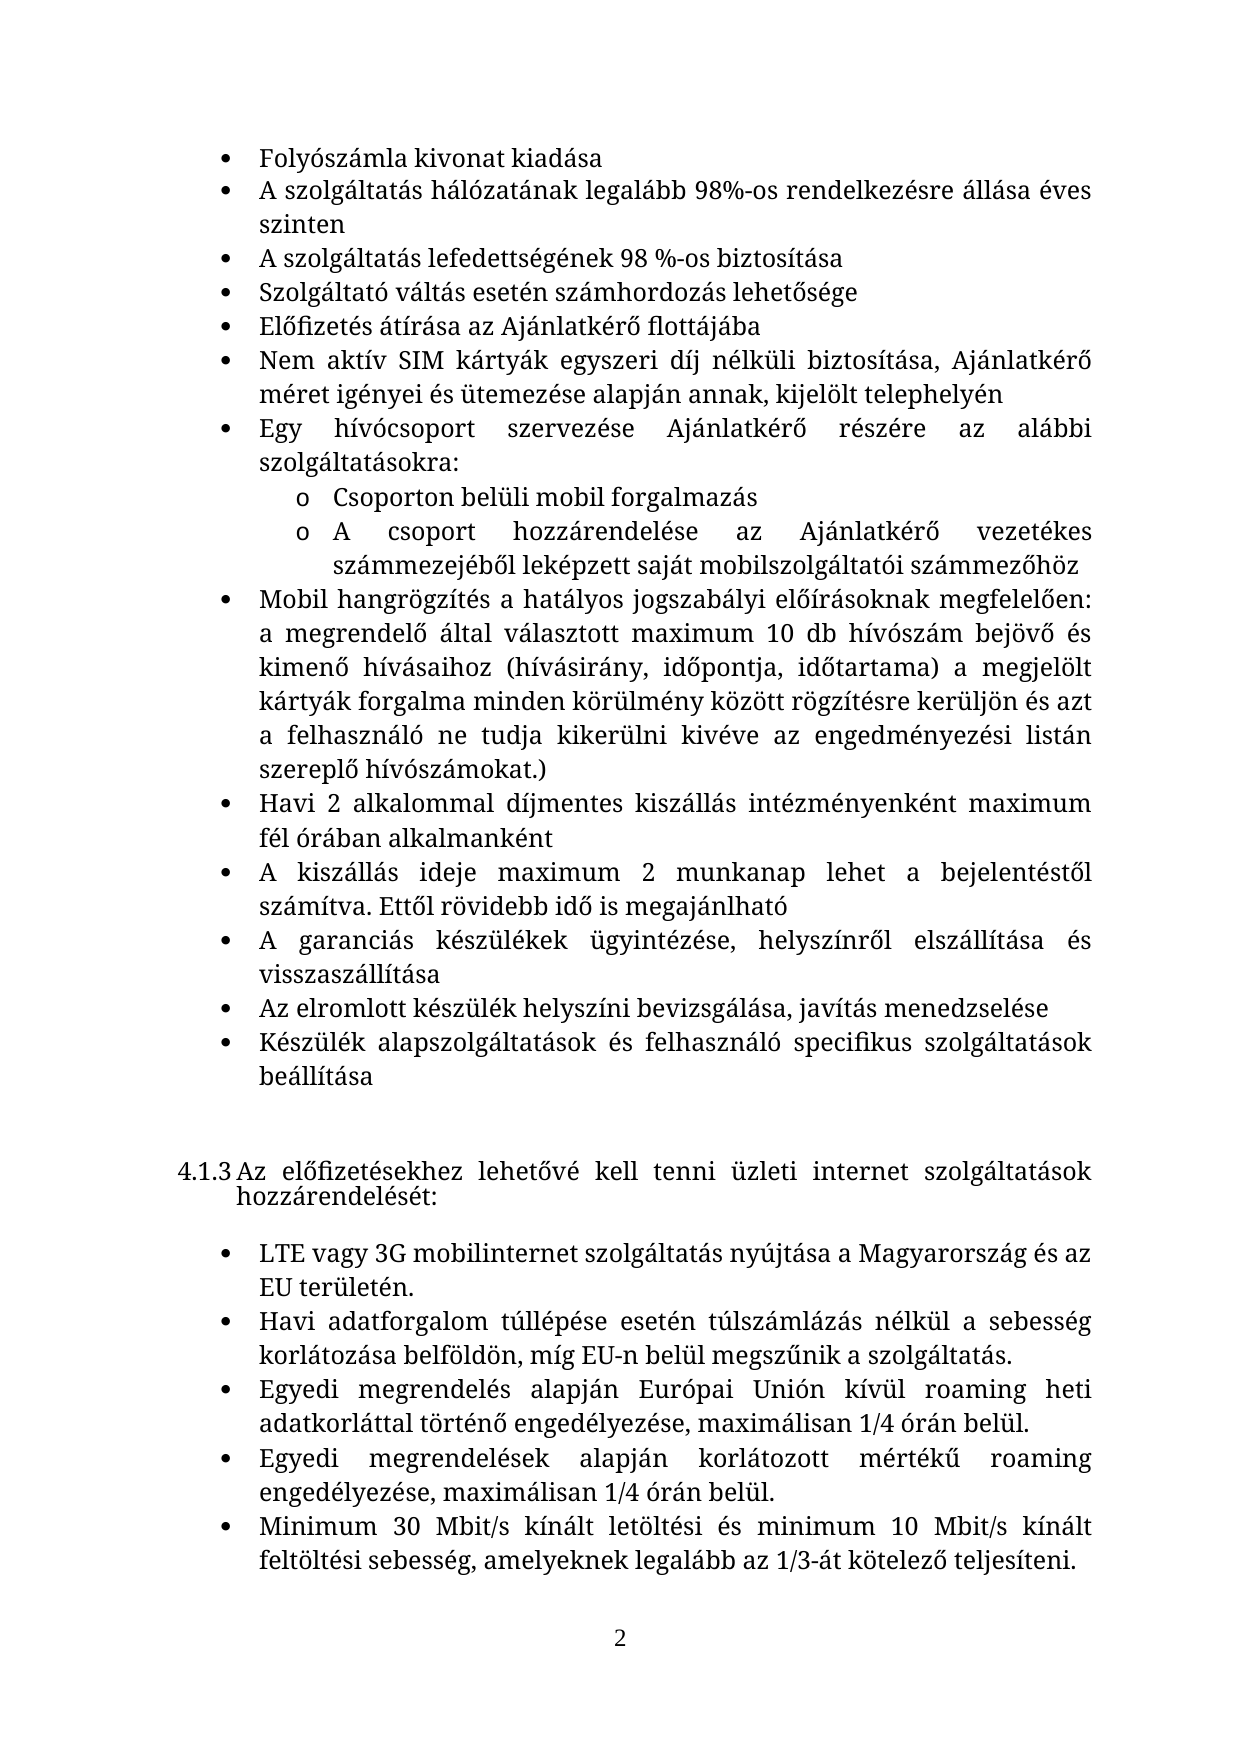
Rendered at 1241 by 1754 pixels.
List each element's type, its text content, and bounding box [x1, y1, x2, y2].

list Folyószámla kivonat kiadása [221, 148, 1093, 173]
list Havi adatforgalom túllépése esetén túlszámlázás nélkül a sebesség korlátozása belföldön, míg EU-n belül megszűnik a szolgáltatás. [221, 1304, 1093, 1372]
list A csoport hozzárendelése az Ajánlatkérő vezetékes számmezejéből leképzett saját mobilszolgáltatói számmezőhöz [295, 513, 1093, 582]
list Csoporton belüli mobil forgalmazás [295, 479, 1093, 513]
list A szolgáltatás hálózatának legalább 98%-os rendelkezésre állása éves szinten [221, 173, 1093, 241]
list Minimum 30 Mbit/s kínált letöltési és minimum 10 Mbit/s kínált feltöltési sebesség, amelyeknek legalább az 1/3-át kötelező teljesíteni. [221, 1508, 1093, 1576]
list Szolgáltató váltás esetén számhordozás lehetősége [221, 275, 1093, 309]
list Egyedi megrendelések alapján korlátozott mértékű roaming engedélyezése, maximálisan 1/4 órán belül. [221, 1440, 1093, 1508]
list Készülék alapszolgáltatások és felhasználó specifikus szolgáltatások beállítása [221, 1024, 1093, 1093]
list Mobil hangrögzítés a hatályos jogszabályi előírásoknak megfelelően: a megrendelő által választott maximum 10 db hívószám bejövő és kimenő hívásaihoz (hívásirány, időpontja, időtartama) a megjelölt kártyák forgalma minden körülmény között rögzítésre kerüljön és azt a felhasználó ne tudja kikerülni kivéve az engedményezési listán szereplő hívószámokat.) [221, 582, 1093, 786]
list Egy hívócsoport szervezése Ajánlatkérő részére az alábbi szolgáltatásokra: [221, 411, 1093, 479]
list A garanciás készülékek ügyintézése, helyszínről elszállítása és visszaszállítása [221, 922, 1093, 991]
list Az elromlott készülék helyszíni bevizsgálása, javítás menedzselése [221, 991, 1093, 1024]
list Nem aktív SIM kártyák egyszeri díj nélküli biztosítása, Ajánlatkérő méret igényei és ütemezése alapján annak, kijelölt telephelyén [221, 343, 1093, 411]
list Egyedi megrendelés alapján Európai Unión kívül roaming heti adatkorláttal történő engedélyezése, maximálisan 1/4 órán belül. [221, 1372, 1093, 1440]
list Előfizetés átírása az Ajánlatkérő flottájába [221, 309, 1093, 343]
list Havi 2 alkalommal díjmentes kiszállás intézményenként maximum fél órában alkalmanként [221, 786, 1093, 854]
list Az előfizetésekhez lehetővé kell tenni üzleti internet szolgáltatások hozzárendelését: [177, 1161, 1093, 1211]
list A szolgáltatás lefedettségének 98 %-os biztosítása [221, 241, 1093, 275]
list LTE vagy 3G mobilinternet szolgáltatás nyújtása a Magyarország és az EU területén. [221, 1236, 1093, 1304]
list A kiszállás ideje maximum 2 munkanap lehet a bejelentéstől számítva. Ettől rövidebb idő is megajánlható [221, 854, 1093, 922]
